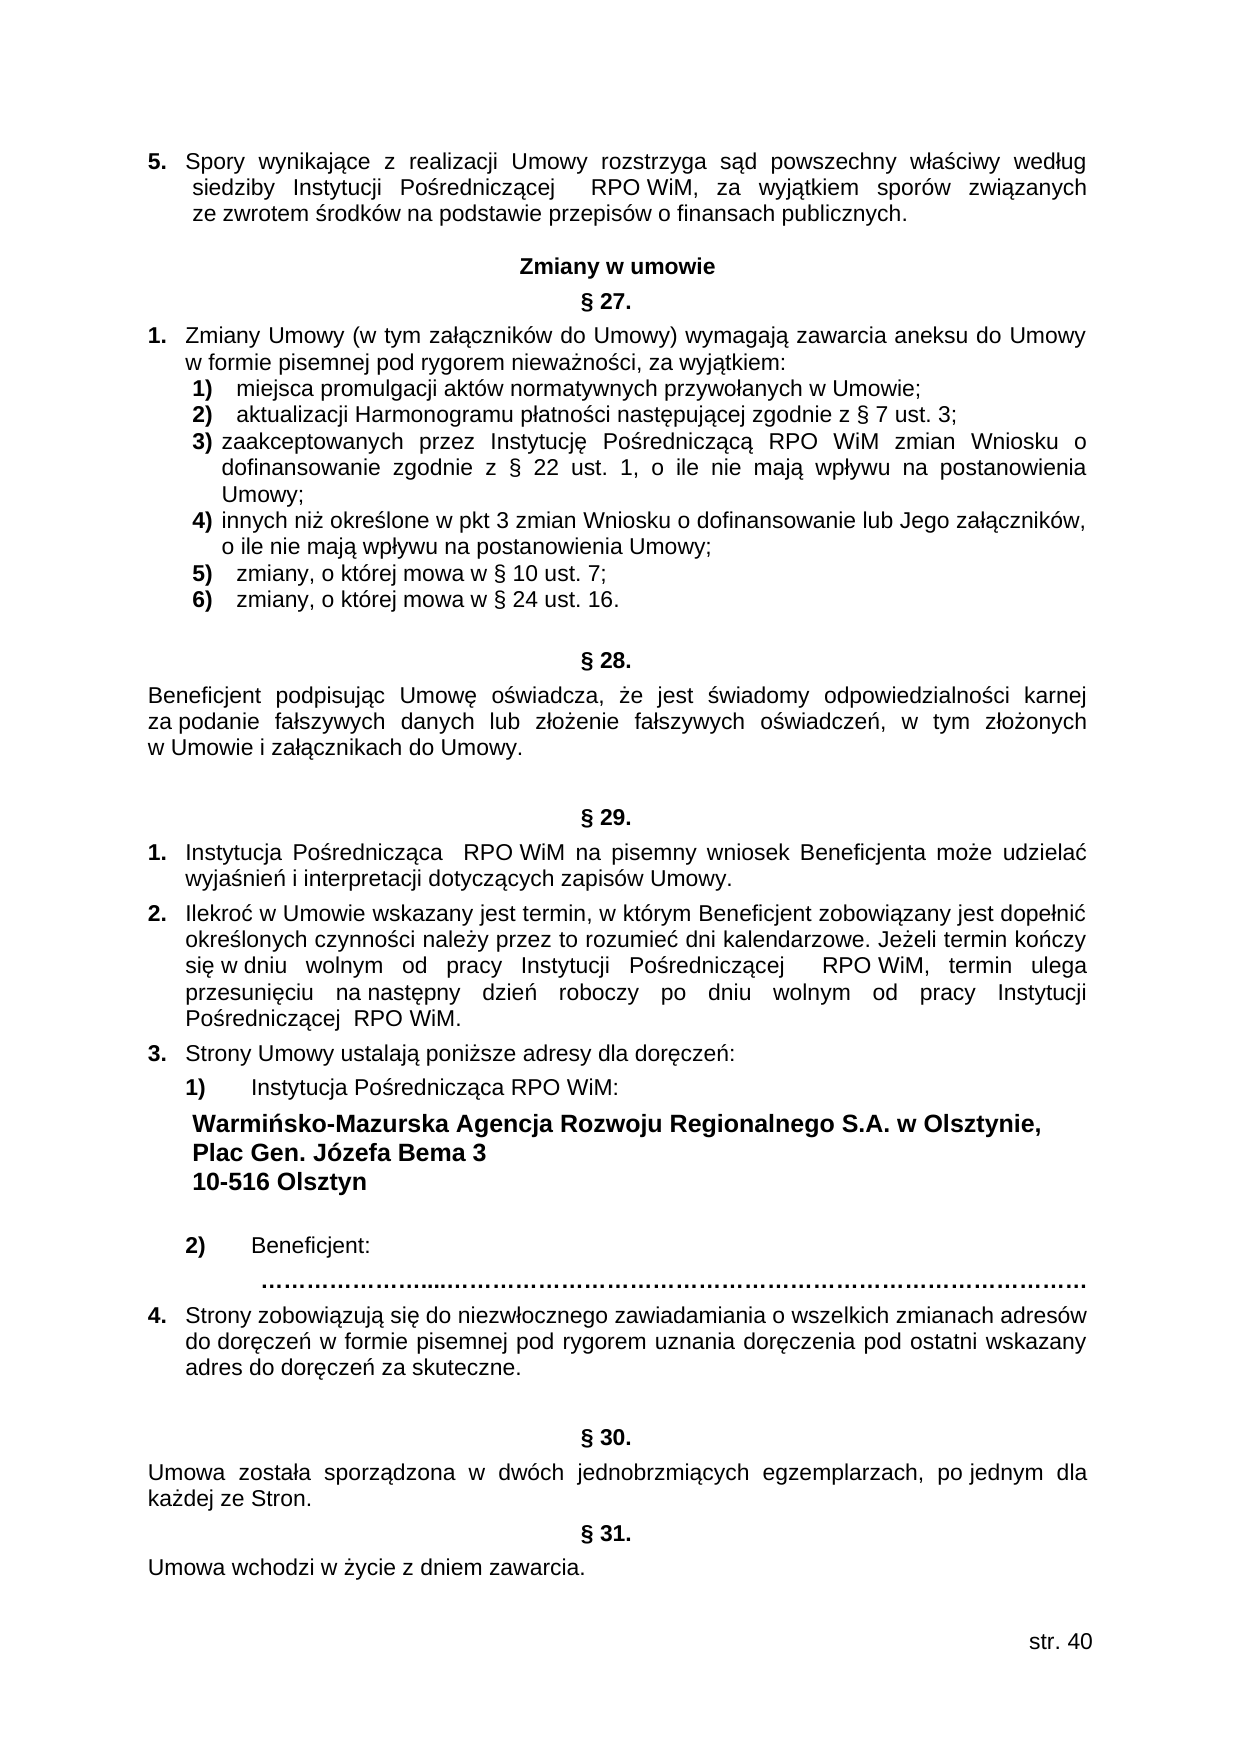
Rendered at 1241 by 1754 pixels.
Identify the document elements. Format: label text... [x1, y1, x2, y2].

list Strony zobowiązują się do niezwłocznego zawiadamiania o wszelkich zmianach adresów do doręczeń w formie pisemnej pod rygorem uznania doręczenia pod ostatni wskazany adres do doręczeń za skuteczne. [148, 1302, 1087, 1381]
text …………………....………………………………………………………………………… [260, 1267, 1093, 1293]
list innych niż określone w pkt 3 zmian Wniosku o dofinansowanie lub Jego załączników, o ile nie mają wpływu na postanowienia Umowy; [192, 507, 1087, 559]
list zmiany, o której mowa w § 10 ust. 7; [192, 559, 1087, 586]
text Zmiany w umowie [148, 253, 1087, 279]
list Instytucja Pośrednicząca RPO WiM: [185, 1074, 1087, 1101]
list miejsca promulgacji aktów normatywnych przywołanych w Umowie; [192, 375, 1087, 401]
list Spory wynikające z realizacji Umowy rozstrzyga sąd powszechny właściwy według siedziby Instytucji Pośredniczącej RPO WiM, za wyjątkiem sporów związanych ze zwrotem środków na podstawie przepisów o finansach publicznych. [148, 148, 1087, 227]
list zaakceptowanych przez Instytucję Pośredniczącą RPO WiM zmian Wniosku o dofinansowanie zgodnie z § 22 ust. 1, o ile nie mają wpływu na postanowienia Umowy; [192, 428, 1087, 507]
list Zmiany Umowy (w tym załączników do Umowy) wymagają zawarcia aneksu do Umowy w formie pisemnej pod rygorem nieważności, za wyjątkiem: [148, 322, 1087, 375]
list 10-516 Olsztyn [192, 1166, 1087, 1195]
list Strony Umowy ustalają poniższe adresy dla doręczeń: [148, 1039, 1087, 1066]
text Beneficjent podpisując Umowę oświadcza, że jest świadomy odpowiedzialności karnej za podanie fałszywych danych lub złożenie fałszywych oświadczeń, w tym złożonych w Umowie i załącznikach do Umowy. [148, 682, 1087, 761]
list aktualizacji Harmonogramu płatności następującej zgodnie z § 7 ust. 3; [192, 401, 1087, 428]
list zmiany, o której mowa w § 24 ust. 16. [192, 586, 1087, 612]
list Ilekroć w Umowie wskazany jest termin, w którym Beneficjent zobowiązany jest dopełnić określonych czynności należy przez to rozumieć dni kalendarzowe. Jeżeli termin kończy się w dniu wolnym od pracy Instytucji Pośredniczącej RPO WiM, termin ulega przesunięciu na następny dzień roboczy po dniu wolnym od pracy Instytucji Pośredniczącej RPO WiM. [148, 899, 1087, 1031]
list Beneficjent: [185, 1232, 1087, 1259]
text Umowa została sporządzona w dwóch jednobrzmiących egzemplarzach, po jednym dla każdej ze Stron. [148, 1458, 1087, 1511]
list Instytucja Pośrednicząca RPO WiM na pisemny wniosek Beneficjenta może udzielać wyjaśnień i interpretacji dotyczących zapisów Umowy. [148, 838, 1087, 891]
list Plac Gen. Józefa Bema 3 [192, 1138, 1087, 1166]
list Warmińsko-Mazurska Agencja Rozwoju Regionalnego S.A. w Olsztynie, [192, 1109, 1087, 1138]
text Umowa wchodzi w życie z dniem zawarcia. [148, 1554, 1087, 1581]
